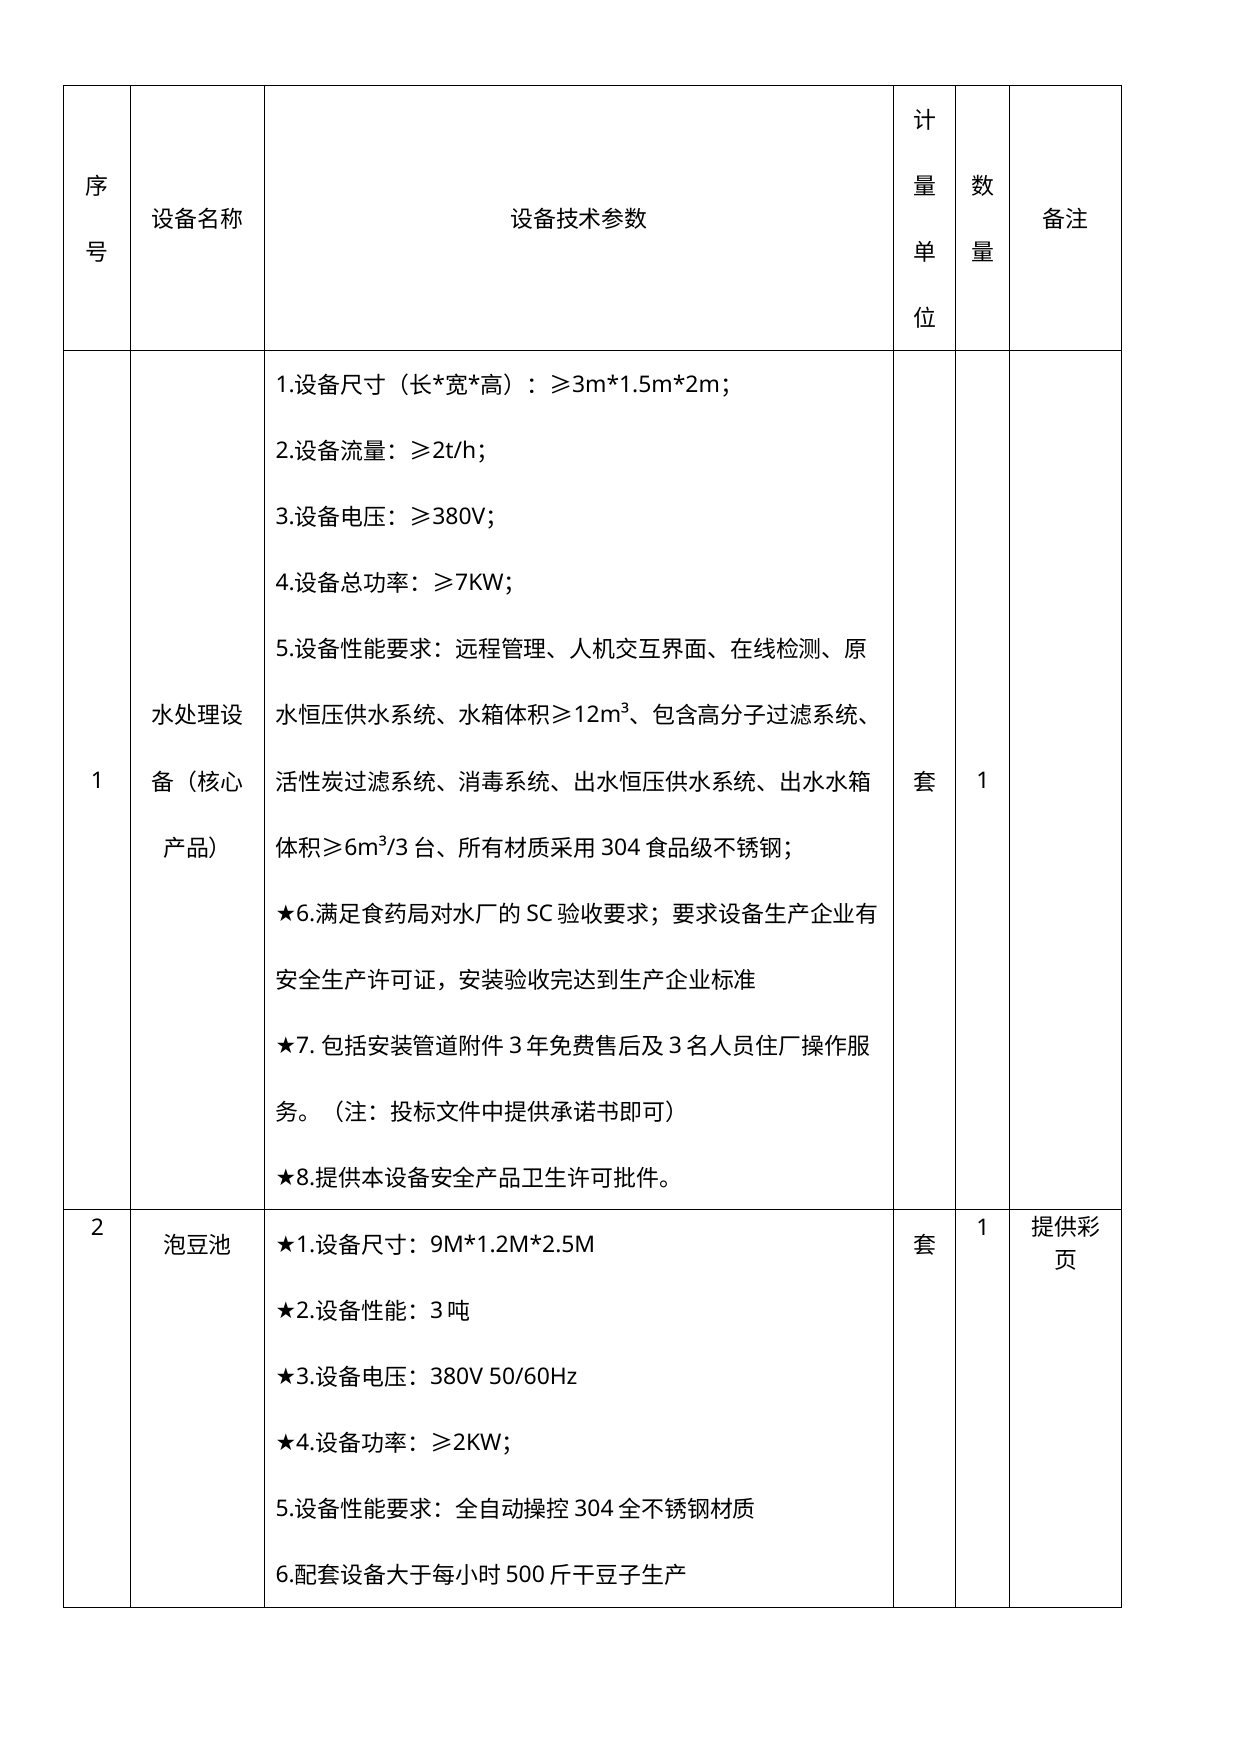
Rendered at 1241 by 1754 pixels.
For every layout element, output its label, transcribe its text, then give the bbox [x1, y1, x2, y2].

table_cell 套 [894, 351, 955, 1209]
table_cell 提供彩页 [1010, 1210, 1121, 1607]
table_cell 1 [956, 351, 1009, 1209]
table_header 数量 [956, 86, 1009, 350]
table_cell 2 [64, 1210, 130, 1607]
table_header 序号 [64, 86, 130, 350]
table_header 计量单位 [894, 86, 955, 350]
table_cell 水处理设备（核心产品） [131, 351, 264, 1209]
table_cell 1.设备尺寸（长*宽*高）：≥3m*1.5m*2m； 2.设备流量：≥2t/h； 3.设备电压：≥380V； 4.设备总功率：≥7KW； 5.设备性能要求：远程管理、人机交互界面、在线检测、原水恒压供水系统、水箱体积≥12m³、包含高分子过滤系统、活性炭过滤系统、消毒系统、出水恒压供水系统、出水水箱体积≥6m³/3台、所有材质采用304食品级不锈钢； ★6.满足食药局对水厂的SC验收要求；要求设备生产企业有安全生产许可证，安装验收完达到生产企业标准 ★7. 包括安装管道附件3年免费售后及3名人员住厂操作服务。（注：投标文件中提供承诺书即可） ★8.提供本设备安全产品卫生许可批件。 [265, 351, 893, 1209]
table_header 设备技术参数 [265, 86, 893, 350]
table_cell 泡豆池 [131, 1210, 264, 1607]
table_header 备注 [1010, 86, 1121, 350]
table_cell 套 [894, 1210, 955, 1607]
table_cell 1 [956, 1210, 1009, 1607]
table_cell 1 [64, 351, 130, 1209]
table_header 设备名称 [131, 86, 264, 350]
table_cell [265, 1210, 893, 1607]
table_cell [1010, 351, 1121, 1209]
